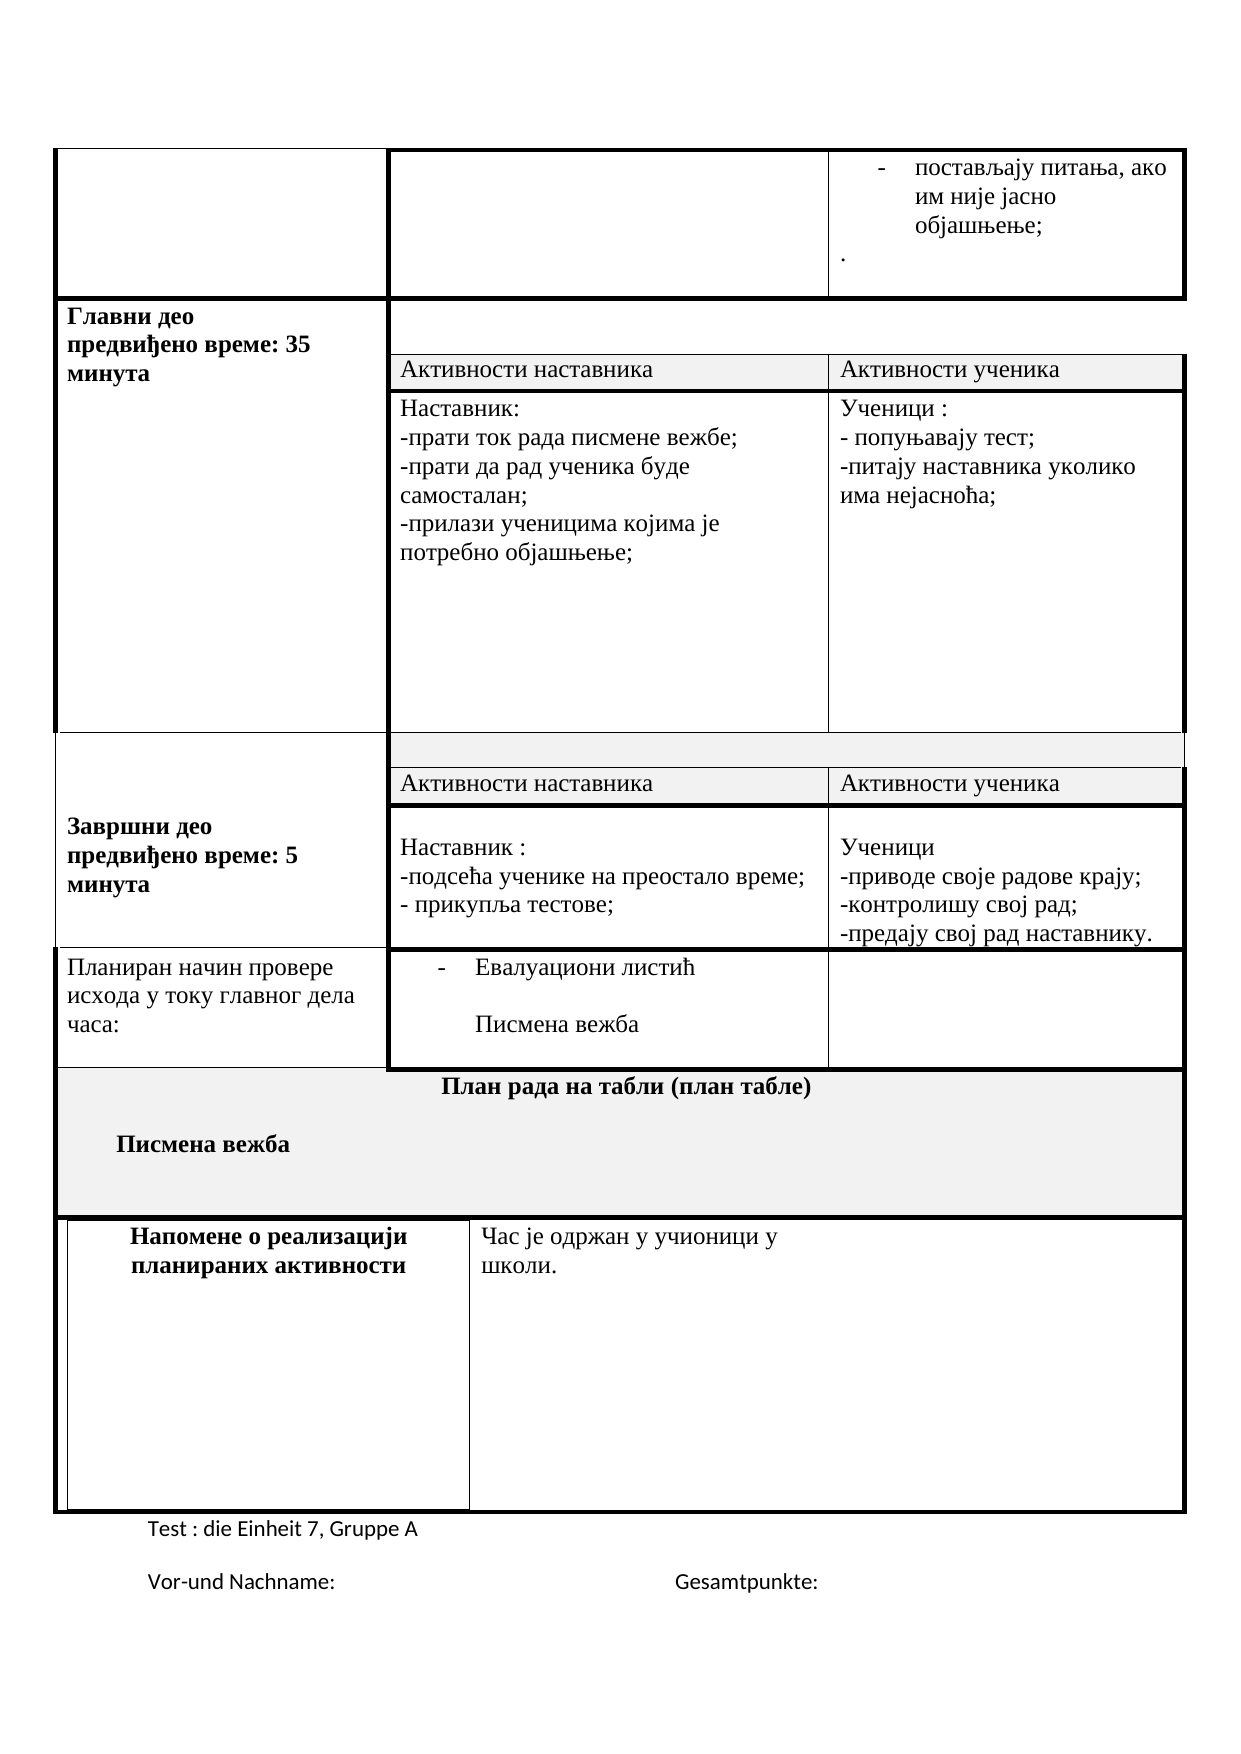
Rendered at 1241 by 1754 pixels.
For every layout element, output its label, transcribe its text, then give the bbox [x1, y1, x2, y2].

table_cell Ученици : - попуњавају тест; -питају наставника уколико има нејасноћа; [829, 393, 1182, 732]
table_cell [470, 1220, 1182, 1509]
table_cell Активности наставника [391, 355, 828, 389]
table_cell Планиран начин провере исхода у току главног дела часа: [58, 947, 386, 1067]
table_cell Активности наставника [391, 768, 828, 803]
table_cell Главни део предвиђено време: 35 минута [58, 301, 386, 732]
table_cell Наставник : -подсећа ученике на преостало време; - прикупља тестове; [391, 808, 828, 947]
table_cell Ученици -приводе своје радове крају; -контролишу свој рад; -предају свој рад наставнику. [829, 808, 1182, 947]
table_cell Активности ученика [829, 767, 1182, 803]
table_cell Завршни део предвиђено време: 5 минута [56, 732, 386, 947]
table_cell [58, 1220, 67, 1509]
table_cell План рада на табли (план табле) Писмена вежба [58, 1068, 1182, 1215]
table_cell [68, 1221, 469, 1509]
text Test : die Einheit 7, Gruppe A [148, 1514, 1093, 1542]
table_cell [391, 732, 1184, 767]
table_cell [391, 152, 828, 296]
table_cell Евалуациони листић Писмена вежба [391, 952, 828, 1067]
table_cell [829, 152, 1182, 296]
table_cell Активности ученика [829, 355, 1182, 389]
table_cell [829, 952, 1182, 1067]
table_cell Наставник: -прати ток рада писмене вежбе; -прати да рад ученика буде самосталан; -прилази ученицима којима је потребно објашњење; [391, 393, 828, 732]
text Vor-und Nachname: Gesamtpunkte: [148, 1567, 1093, 1595]
